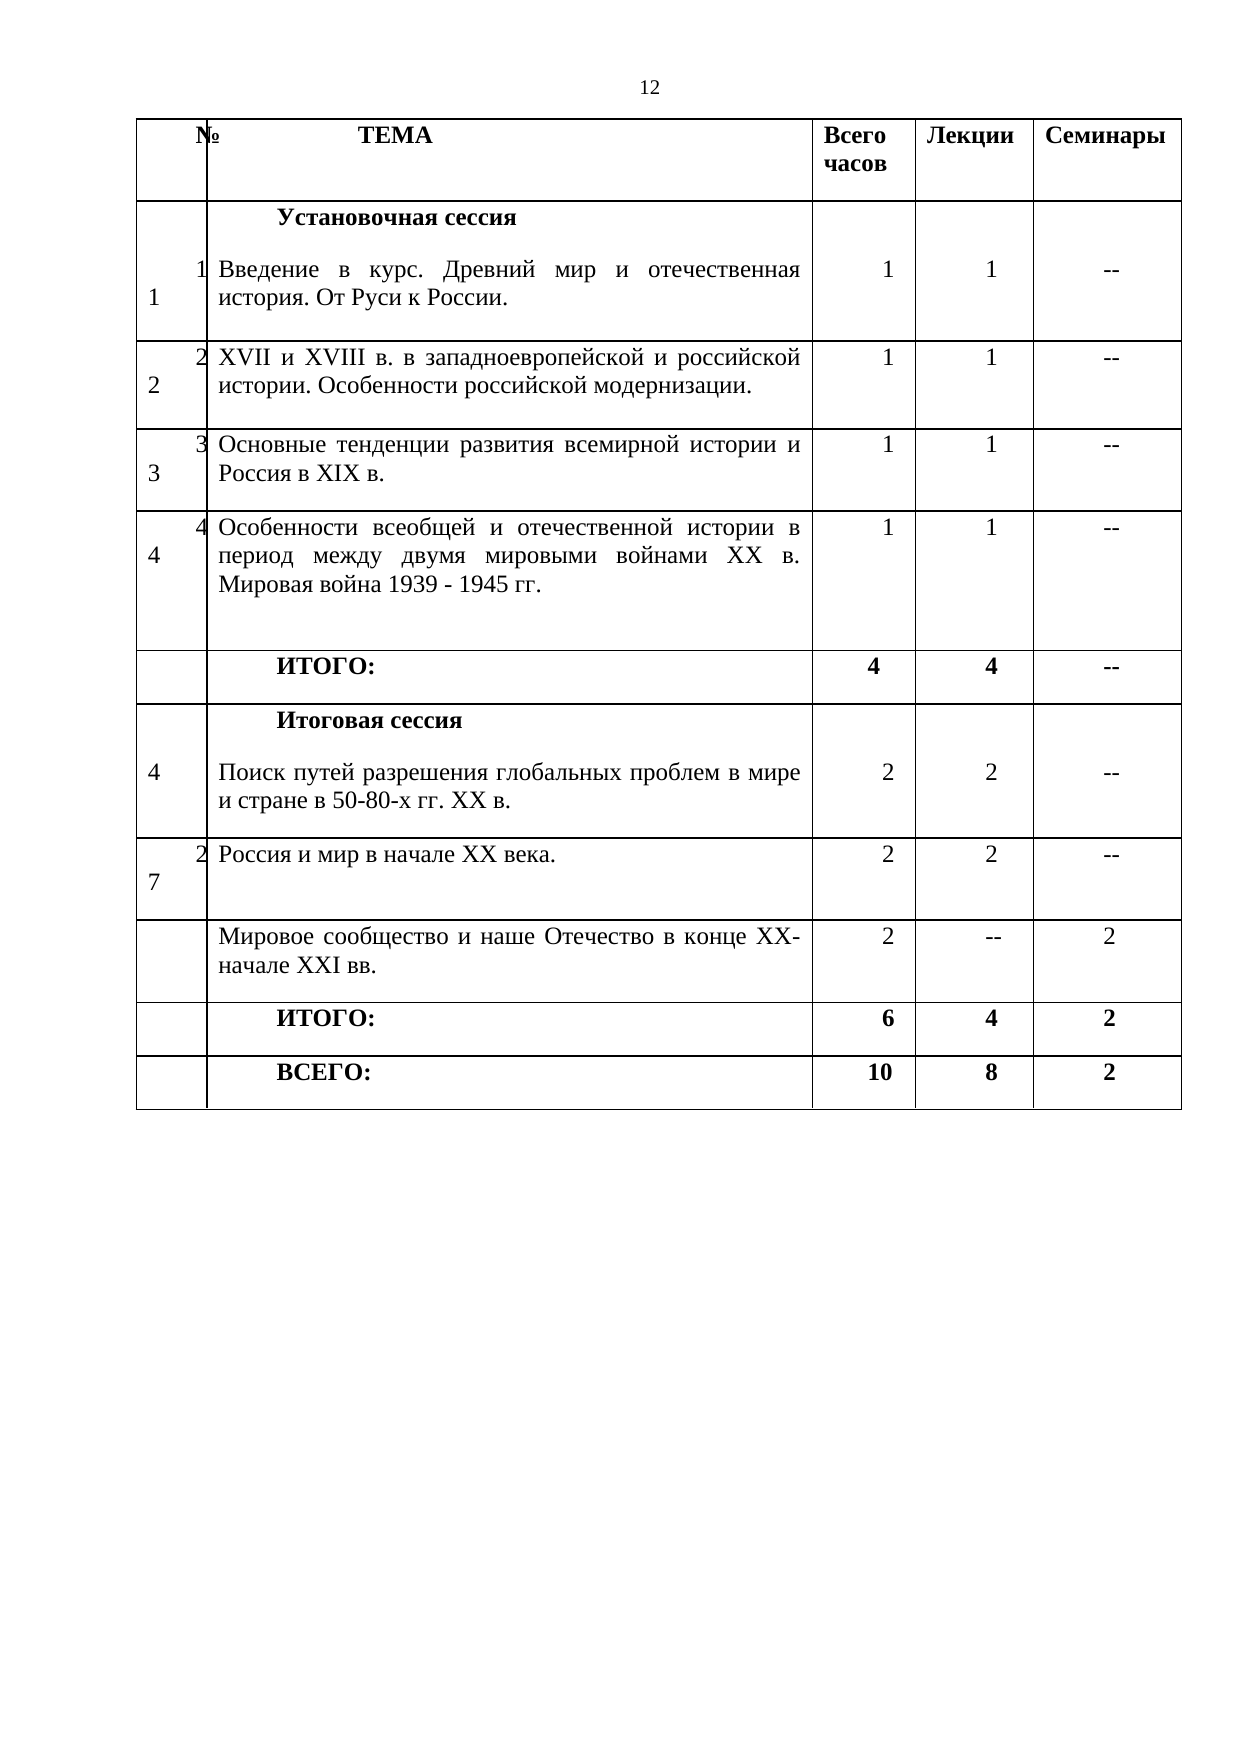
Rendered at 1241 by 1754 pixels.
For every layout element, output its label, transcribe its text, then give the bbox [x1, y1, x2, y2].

table_cell XVII и XVIII в. в западноевропейской и российской истории. Особенности российской модернизации. [208, 342, 812, 428]
table_cell 4 [916, 1003, 1033, 1055]
table_cell 11 [137, 202, 206, 340]
table_cell ИТОГО: [208, 651, 812, 703]
table_cell -- [1034, 512, 1181, 650]
table_header ТЕМА [208, 120, 812, 200]
table_cell Установочная сессия Введение в курс. Древний мир и отечественная история. От Руси к России. [208, 202, 812, 340]
table_header № [137, 120, 206, 200]
table_cell 4 [813, 651, 915, 703]
table_cell 2 [1034, 1003, 1181, 1055]
table_cell -- [1034, 651, 1181, 703]
table_cell 4 [916, 651, 1033, 703]
table_cell 8 [916, 1057, 1033, 1108]
table_cell 10 [813, 1057, 915, 1108]
table_cell 4 [137, 705, 206, 837]
table_cell -- [1034, 705, 1181, 837]
table_cell 33 [137, 430, 206, 510]
table_cell ИТОГО: [208, 1003, 812, 1055]
table_cell 2 [1034, 1057, 1181, 1108]
table_cell ВСЕГО: [208, 1057, 812, 1108]
table_cell [137, 921, 206, 1002]
table_cell 1 [813, 342, 915, 428]
table_cell 2 [813, 705, 915, 837]
table_cell Особенности всеобщей и отечественной истории в период между двумя мировыми войнами ХХ в. Мировая война 1939 - 1945 гг. [208, 512, 812, 650]
table_cell -- [1034, 342, 1181, 428]
table_cell 1 [813, 430, 915, 510]
table_cell -- [1034, 202, 1181, 340]
table_cell Россия и мир в начале ХХ века. [208, 839, 812, 919]
table_cell 2 [916, 839, 1033, 919]
table_cell Мировое сообщество и наше Отечество в конце ХХ- начале XXI вв. [208, 921, 812, 1002]
table_cell 44 [137, 512, 206, 650]
table_cell Основные тенденции развития всемирной истории и Россия в XIX в. [208, 430, 812, 510]
table_header Лекции [916, 120, 1033, 200]
table_cell -- [916, 921, 1033, 1002]
table_cell [137, 1003, 206, 1055]
table_cell 1 [916, 342, 1033, 428]
table_cell 1 [916, 202, 1033, 340]
table_cell Итоговая сессия Поиск путей разрешения глобальных проблем в мире и стране в 50-80-х гг. XX в. [208, 705, 812, 837]
table_cell 2 [1034, 921, 1181, 1002]
table_cell 2 [916, 705, 1033, 837]
table_cell 1 [813, 202, 915, 340]
table_cell 6 [813, 1003, 915, 1055]
table_cell 27 [137, 839, 206, 919]
table_cell 2 [813, 839, 915, 919]
table_cell -- [1034, 839, 1181, 919]
table_cell 2 [813, 921, 915, 1002]
table_cell 1 [813, 512, 915, 650]
table_cell [137, 1057, 206, 1108]
table_header Семинары [1034, 120, 1181, 200]
table_cell 1 [916, 430, 1033, 510]
table_cell -- [1034, 430, 1181, 510]
table_cell [137, 651, 206, 703]
table_cell 1 [916, 512, 1033, 650]
table_cell 22 [137, 342, 206, 428]
table_header Всего часов [813, 120, 915, 200]
